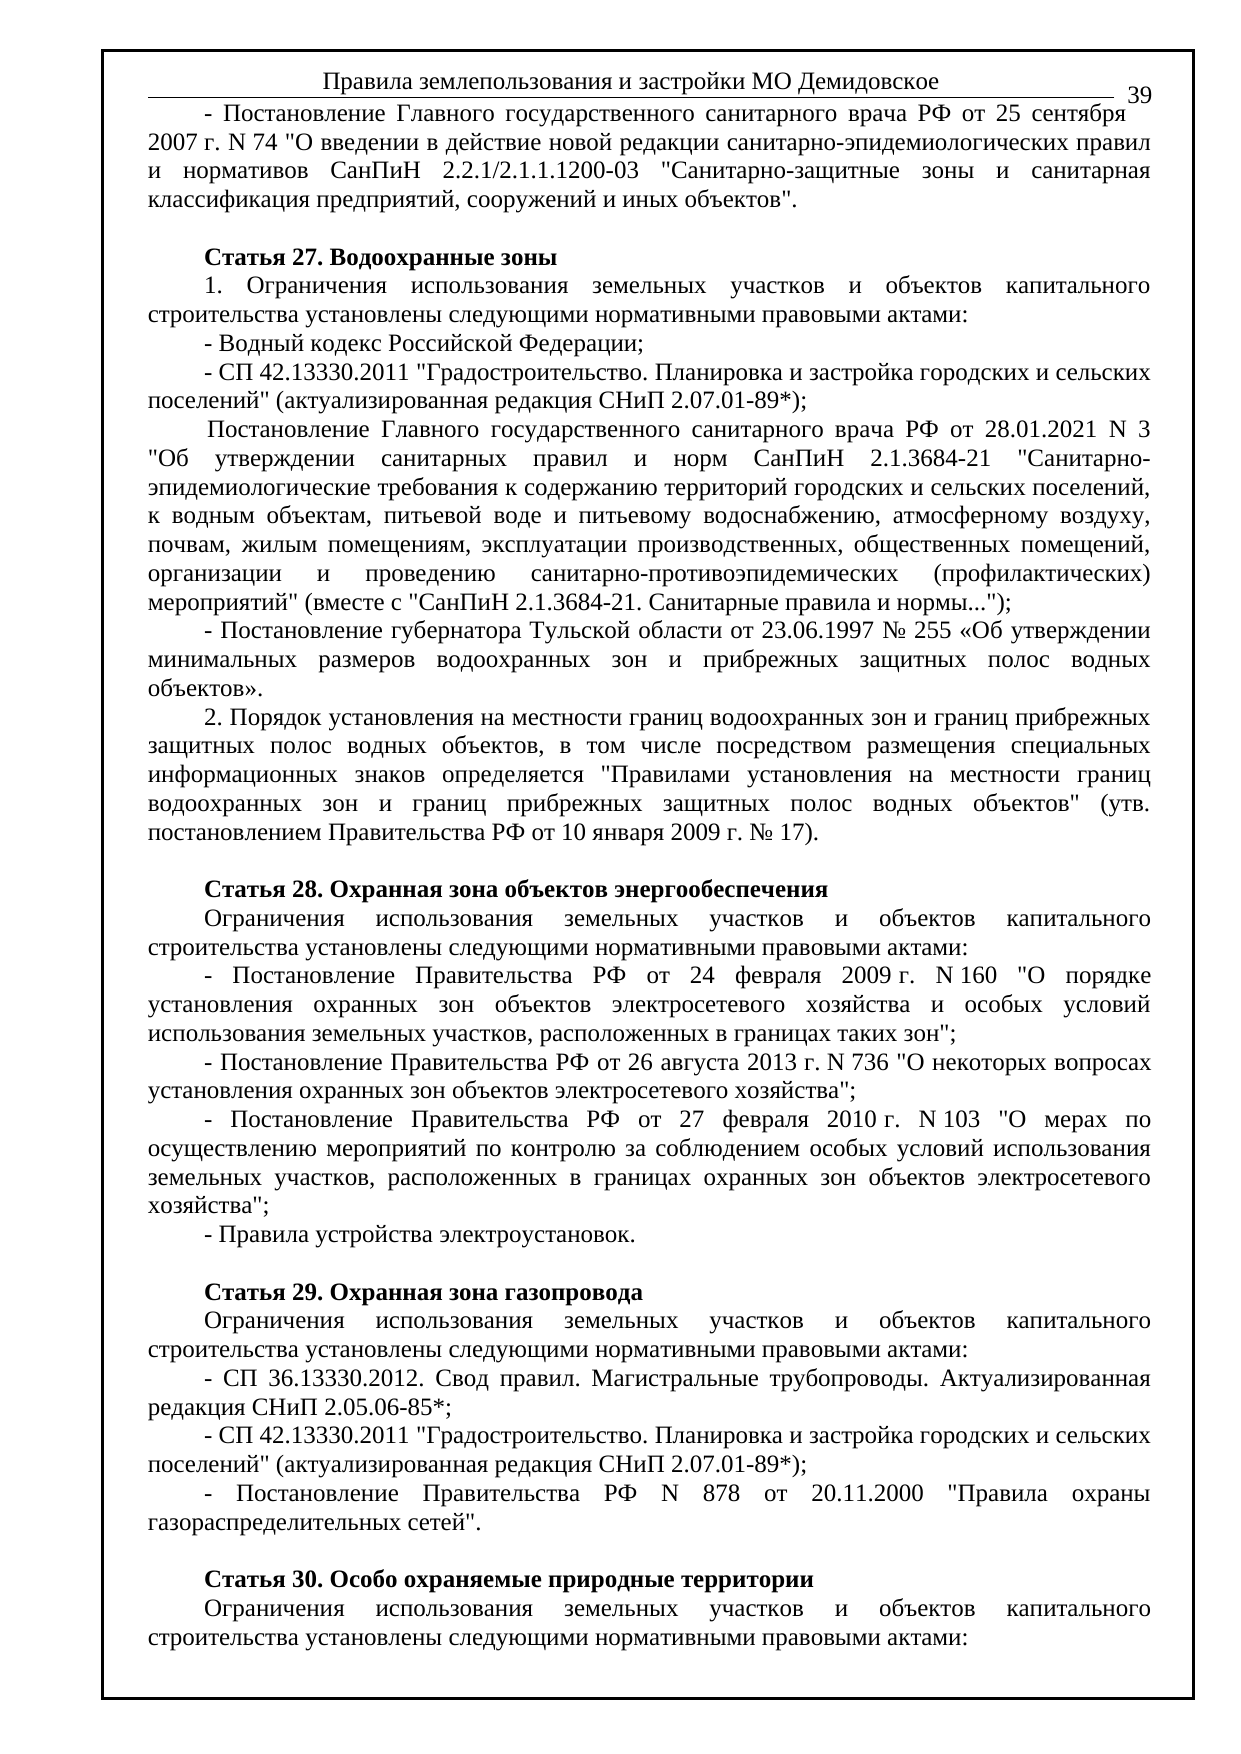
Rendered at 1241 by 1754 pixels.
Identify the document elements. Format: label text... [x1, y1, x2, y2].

text - Постановление Главного государственного санитарного врача РФ от 25 сентября 2007 г. N 74 "О введении в действие новой редакции санитарно-эпидемиологических правил и нормативов СанПиН 2.2.1/2.1.1.1200-03 "Санитарно-защитные зоны и санитарная классификация предприятий, сооружений и иных объектов". [148, 98, 1152, 213]
text Статья 30. Особо охраняемые природные территории [148, 1564, 1152, 1593]
text - СП 36.13330.2012. Свод правил. Магистральные трубопроводы. Актуализированная редакция СНиП 2.05.06-85*; [148, 1363, 1152, 1420]
text - Водный кодекс Российской Федерации; [148, 328, 1152, 357]
text Статья 29. Охранная зона газопровода [148, 1277, 1152, 1305]
text - Правила устройства электроустановок. [148, 1219, 1152, 1248]
text - Постановление Правительства РФ от 24 февраля 2009 г. N 160 "О порядке установления охранных зон объектов электросетевого хозяйства и особых условий использования земельных участков, расположенных в границах таких зон"; [148, 960, 1152, 1047]
text - СП 42.13330.2011 "Градостроительство. Планировка и застройка городских и сельских поселений" (актуализированная редакция СНиП 2.07.01-89*); [148, 1420, 1152, 1478]
text Статья 27. Водоохранные зоны [148, 242, 1152, 270]
text Ограничения использования земельных участков и объектов капитального строительства установлены следующими нормативными правовыми актами: [148, 1593, 1152, 1650]
text 2. Порядок установления на местности границ водоохранных зон и границ прибрежных защитных полос водных объектов, в том числе посредством размещения специальных информационных знаков определяется "Правилами установления на местности границ водоохранных зон и границ прибрежных защитных полос водных объектов" (утв. постановлением Правительства РФ от 10 января 2009 г. № 17). [148, 702, 1152, 845]
text - Постановление Правительства РФ от 27 февраля 2010 г. N 103 "О мерах по осуществлению мероприятий по контролю за соблюдением особых условий использования земельных участков, расположенных в границах охранных зон объектов электросетевого хозяйства"; [148, 1104, 1152, 1219]
text - Постановление губернатора Тульской области от 23.06.1997 № 255 «Об утверждении минимальных размеров водоохранных зон и прибрежных защитных полос водных объектов». [148, 615, 1152, 702]
text Статья 28. Охранная зона объектов энергообеспечения [148, 874, 1152, 903]
text - Постановление Правительства РФ N 878 от 20.11.2000 "Правила охраны газораспределительных сетей". [148, 1478, 1152, 1535]
text Постановление Главного государственного санитарного врача РФ от 28.01.2021 N 3 "Об утверждении санитарных правил и норм СанПиН 2.1.3684-21 "Санитарно-эпидемиологические требования к содержанию территорий городских и сельских поселений, к водным объектам, питьевой воде и питьевому водоснабжению, атмосферному воздуху, почвам, жилым помещениям, эксплуатации производственных, общественных помещений, организации и проведению санитарно-противоэпидемических (профилактических) мероприятий" (вместе с "СанПиН 2.1.3684-21. Санитарные правила и нормы..."); [148, 414, 1152, 615]
text Ограничения использования земельных участков и объектов капитального строительства установлены следующими нормативными правовыми актами: [148, 903, 1152, 960]
text 1. Ограничения использования земельных участков и объектов капитального строительства установлены следующими нормативными правовыми актами: [148, 270, 1152, 328]
text Ограничения использования земельных участков и объектов капитального строительства установлены следующими нормативными правовыми актами: [148, 1305, 1152, 1363]
text - Постановление Правительства РФ от 26 августа 2013 г. N 736 "О некоторых вопросах установления охранных зон объектов электросетевого хозяйства"; [148, 1047, 1152, 1104]
text - СП 42.13330.2011 "Градостроительство. Планировка и застройка городских и сельских поселений" (актуализированная редакция СНиП 2.07.01-89*); [148, 357, 1152, 414]
